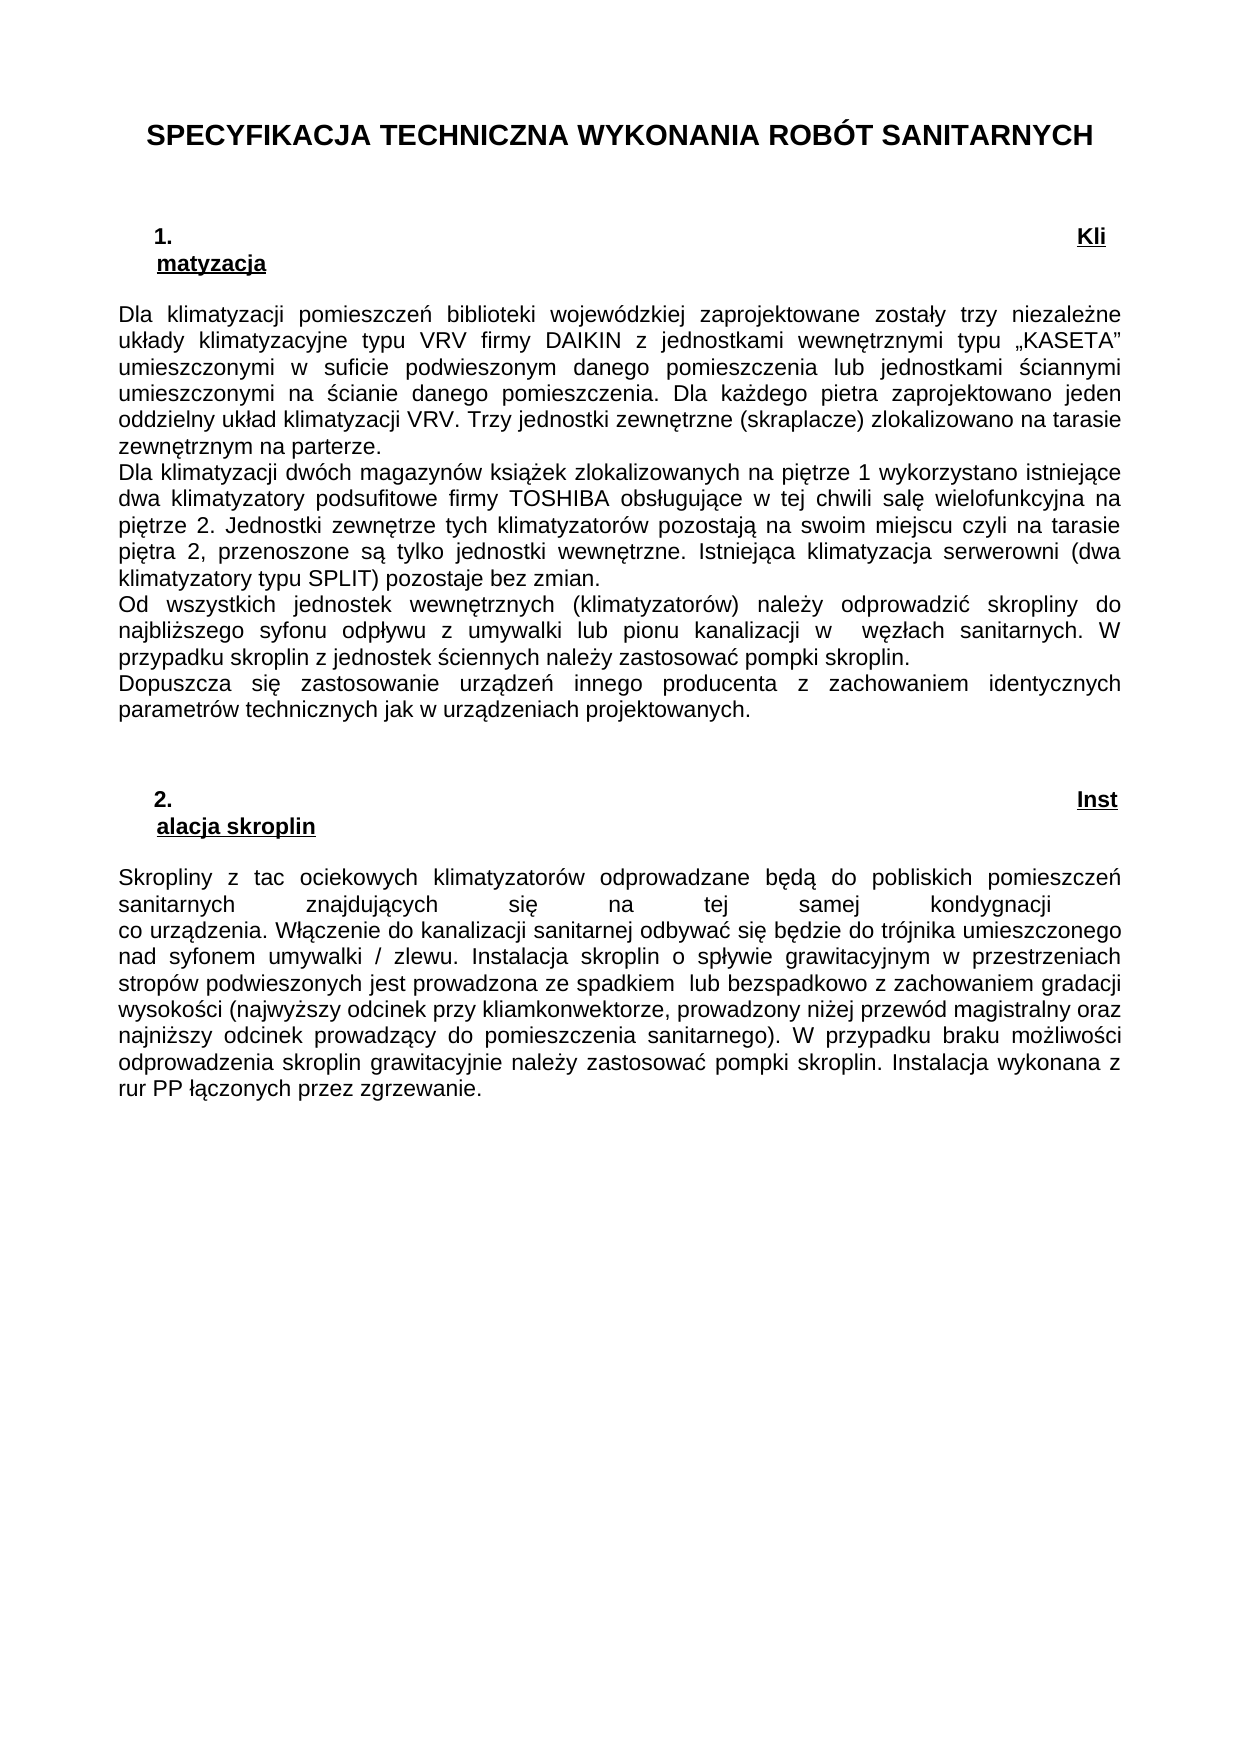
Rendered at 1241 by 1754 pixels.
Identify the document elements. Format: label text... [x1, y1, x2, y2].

text Dopuszcza się zastosowanie urządzeń innego producenta z zachowaniem identycznych parametrów technicznych jak w urządzeniach projektowanych. [118, 670, 1122, 723]
list Klimatyzacja [153, 223, 1122, 276]
list Instalacja skroplin [153, 786, 1122, 839]
text Skropliny z tac ociekowych klimatyzatorów odprowadzane będą do pobliskich pomieszczeń sanitarnych znajdujących się na tej samej kondygnacji co urządzenia. Włączenie do kanalizacji sanitarnej odbywać się będzie do trójnika umieszczonego nad syfonem umywalki / zlewu. Instalacja skroplin o spływie grawitacyjnym w przestrzeniach stropów podwieszonych jest prowadzona ze spadkiem lub bezspadkowo z zachowaniem gradacji wysokości (najwyższy odcinek przy kliamkonwektorze, prowadzony niżej przewód magistralny oraz najniższy odcinek prowadzący do pomieszczenia sanitarnego). W przypadku braku możliwości odprowadzenia skroplin grawitacyjnie należy zastosować pompki skroplin. Instalacja wykonana z rur PP łączonych przez zgrzewanie. [118, 864, 1122, 1101]
text SPECYFIKACJA TECHNICZNA WYKONANIA ROBÓT SANITARNYCH [118, 118, 1122, 152]
text Od wszystkich jednostek wewnętrznych (klimatyzatorów) należy odprowadzić skropliny do najbliższego syfonu odpływu z umywalki lub pionu kanalizacji w węzłach sanitarnych. W przypadku skroplin z jednostek ściennych należy zastosować pompki skroplin. [118, 591, 1122, 670]
text Dla klimatyzacji dwóch magazynów książek zlokalizowanych na piętrze 1 wykorzystano istniejące dwa klimatyzatory podsufitowe firmy TOSHIBA obsługujące w tej chwili salę wielofunkcyjna na piętrze 2. Jednostki zewnętrze tych klimatyzatorów pozostają na swoim miejscu czyli na tarasie piętra 2, przenoszone są tylko jednostki wewnętrzne. Istniejąca klimatyzacja serwerowni (dwa klimatyzatory typu SPLIT) pozostaje bez zmian. [118, 459, 1122, 591]
text Dla klimatyzacji pomieszczeń biblioteki wojewódzkiej zaprojektowane zostały trzy niezależne układy klimatyzacyjne typu VRV firmy DAIKIN z jednostkami wewnętrznymi typu „KASETA” umieszczonymi w suficie podwieszonym danego pomieszczenia lub jednostkami ściannymi umieszczonymi na ścianie danego pomieszczenia. Dla każdego pietra zaprojektowano jeden oddzielny układ klimatyzacji VRV. Trzy jednostki zewnętrzne (skraplacze) zlokalizowano na tarasie zewnętrznym na parterze. [118, 301, 1122, 459]
